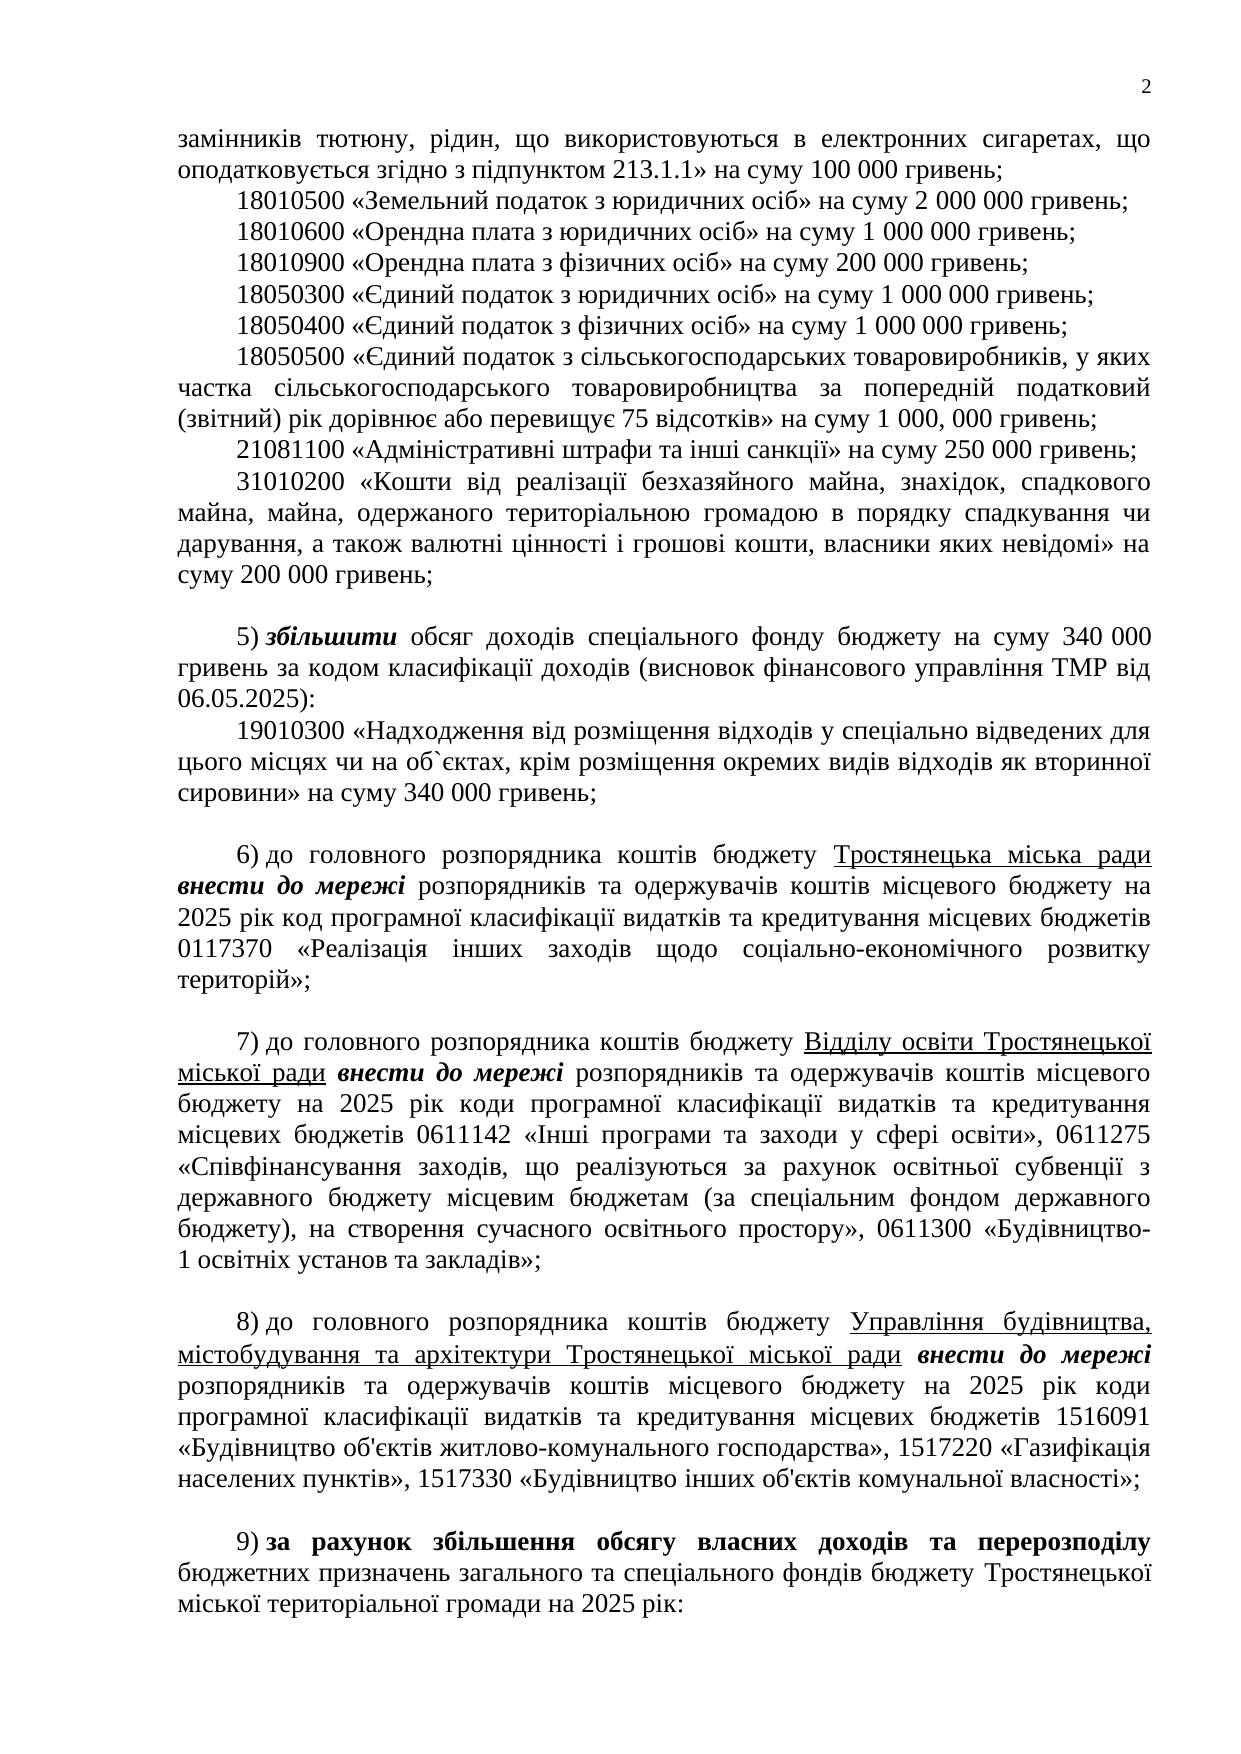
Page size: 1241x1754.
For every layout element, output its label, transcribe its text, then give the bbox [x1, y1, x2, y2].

list до головного розпорядника коштів бюджету Відділу освіти Тростянецької міської ради внести до мережі розпорядників та одержувачів коштів місцевого бюджету на 2025 рік коди програмної класифікації видатків та кредитування місцевих бюджетів 0611142 «Інші програми та заходи у сфері освіти», 0611275 «Співфінансування заходів, що реалізуються за рахунок освітньої субвенції з державного бюджету місцевим бюджетам (за спеціальним фондом державного бюджету), на створення сучасного освітнього простору», 0611300 «Будівництво-1 освітніх установ та закладів»; [177, 1025, 1152, 1274]
list за рахунок збільшення обсягу власних доходів та перерозподілу бюджетних призначень загального та спеціального фондів бюджету Тростянецької міської територіальної громади на 2025 рік: [177, 1525, 1152, 1618]
text 18010900 «Орендна плата з фізичних осіб» на суму 200 000 гривень; [177, 247, 1152, 278]
text 18010600 «Орендна плата з юридичних осіб» на суму 1 000 000 гривень; [177, 215, 1152, 247]
list до головного розпорядника коштів бюджету Управління будівництва, містобудування та архітектури Тростянецької міської ради внести до мережі розпорядників та одержувачів коштів місцевого бюджету на 2025 рік коди програмної класифікації видатків та кредитування місцевих бюджетів 1516091 «Будівництво об'єктів житлово-комунального господарства», 1517220 «Газифікація населених пунктів», 1517330 «Будівництво інших об'єктів комунальної власності»; [177, 1306, 1152, 1494]
list до головного розпорядника коштів бюджету Тростянецька міська ради внести до мережі розпорядників та одержувачів коштів місцевого бюджету на 2025 рік код програмної класифікації видатків та кредитування місцевих бюджетів 0117370 «Реалізація інших заходів щодо соціально-економічного розвитку територій»; [177, 838, 1152, 994]
text 18050500 «Єдиний податок з сільськогосподарських товаровиробників, у яких частка сільськогосподарського товаровиробництва за попередній податковий (звітний) рік дорівнює або перевищує 75 відсотків» на суму 1 000, 000 гривень; [177, 340, 1152, 433]
text 19010300 «Надходження від розміщення відходів у спеціально відведених для цього місцях чи на об`єктах, крім розміщення окремих видів відходів як вторинної сировини» на суму 340 000 гривень; [177, 714, 1152, 807]
text 18050300 «Єдиний податок з юридичних осіб» на суму 1 000 000 гривень; [177, 278, 1152, 309]
text 18010500 «Земельний податок з юридичних осіб» на суму 2 000 000 гривень; [177, 184, 1152, 215]
text 21081100 «Адміністративні штрафи та інші санкції» на суму 250 000 гривень; [177, 433, 1152, 464]
text 31010200 «Кошти від реалізації безхазяйного майна, знахідок, спадкового майна, майна, одержаного територіальною громадою в порядку спадкування чи дарування, а також валютні цінності і грошові кошти, власники яких невідомі» на суму 200 000 гривень; [177, 464, 1152, 589]
list збільшити обсяг доходів спеціального фонду бюджету на суму 340 000 гривень за кодом класифікації доходів (висновок фінансового управління ТМР від 06.05.2025): [177, 620, 1152, 714]
text 18050400 «Єдиний податок з фізичних осіб» на суму 1 000 000 гривень; [177, 309, 1152, 340]
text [177, 122, 1152, 184]
